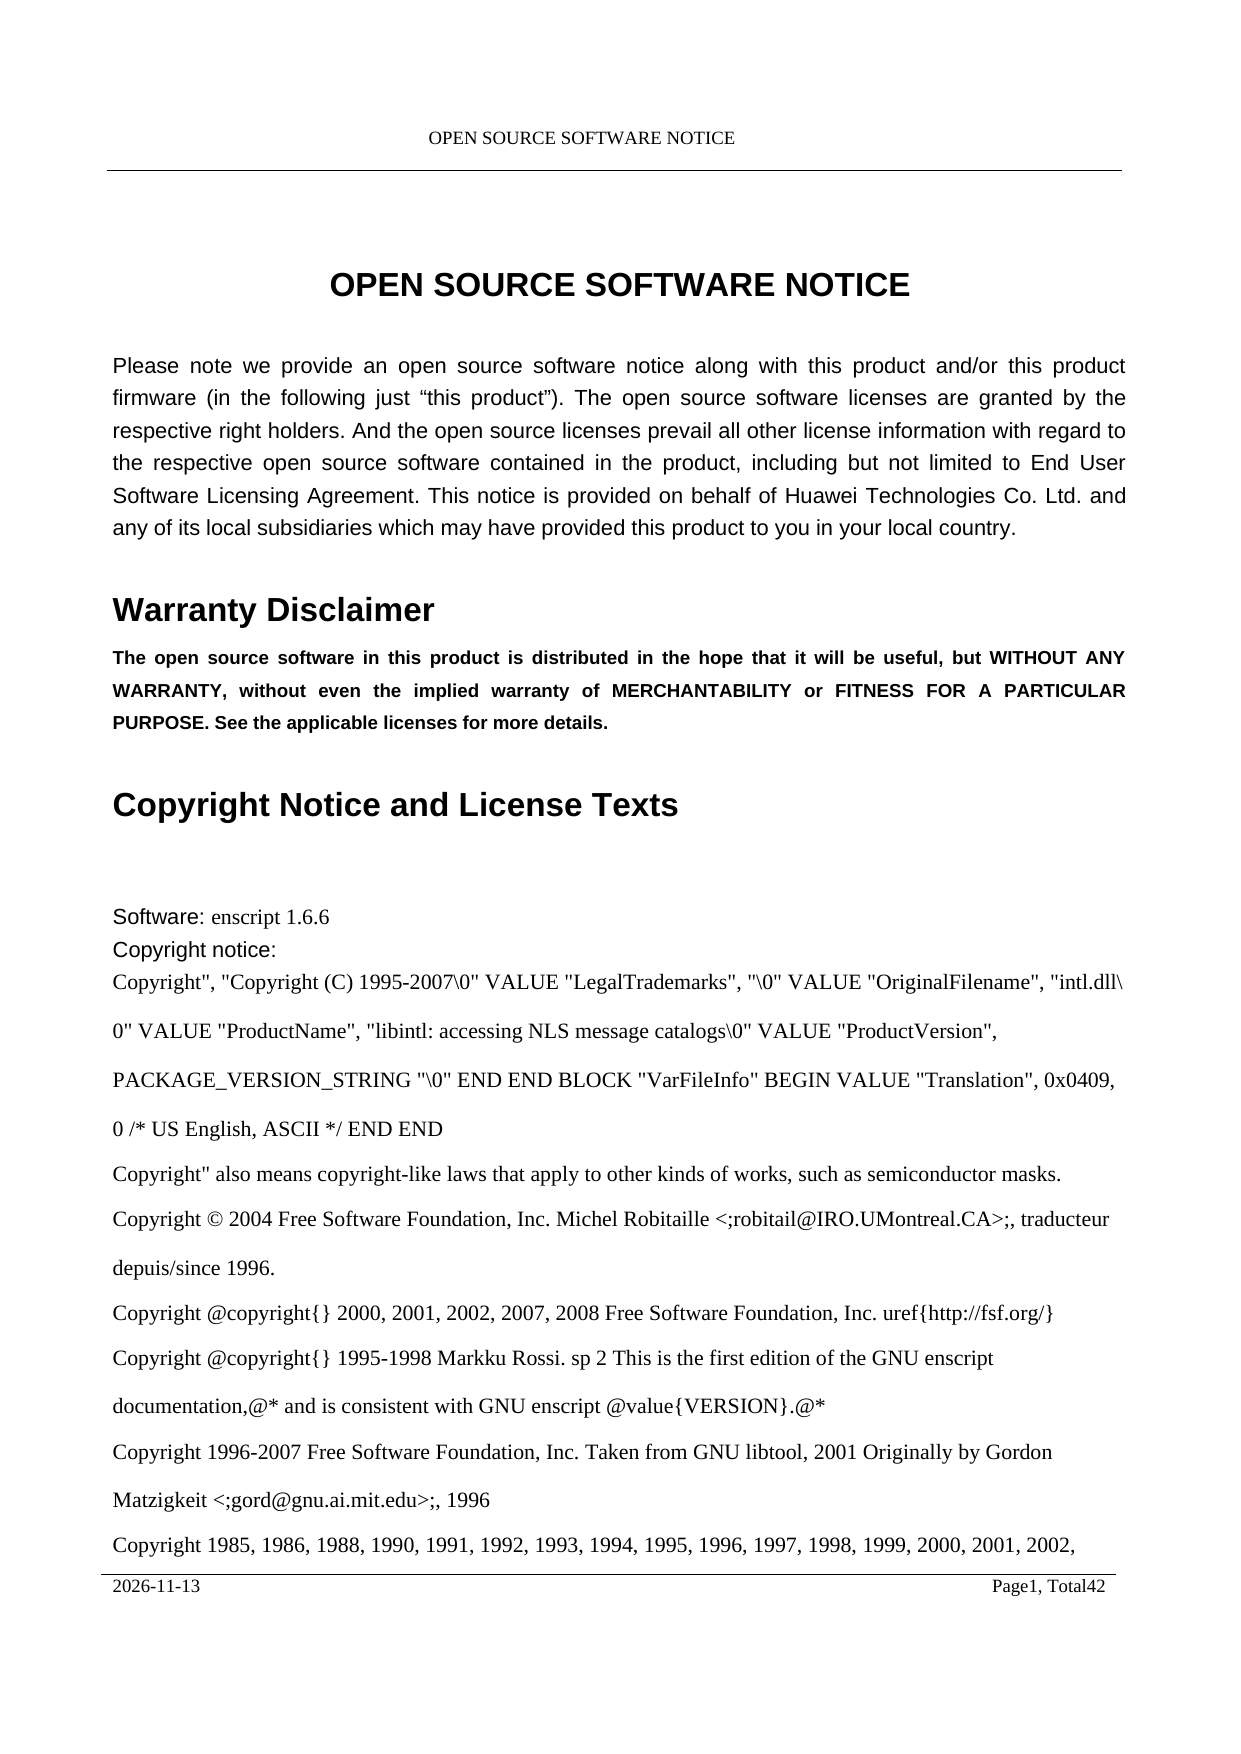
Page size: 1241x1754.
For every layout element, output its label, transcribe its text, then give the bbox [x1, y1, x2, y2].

text Copyright © 2004 Free Software Foundation, Inc. Michel Robitaille <;robitail@IRO.UMontreal.CA>;, traducteur depuis/since 1996. [112, 1202, 1128, 1283]
text Copyright notice: [112, 933, 1128, 966]
text Copyright @copyright{} 2000, 2001, 2002, 2007, 2008 Free Software Foundation, Inc. uref{http://fsf.org/} [112, 1296, 1128, 1328]
text Please note we provide an open source software notice along with this product and/or this product firmware (in the following just “this product”). The open source software licenses are granted by the respective right holders. And the open source licenses prevail all other license information with regard to the respective open source software contained in the product, including but not limited to End User Software Licensing Agreement. This notice is provided on behalf of Huawei Technologies Co. Ltd. and any of its local subsidiaries which may have provided this product to you in your local country. [112, 349, 1128, 544]
text OPEN SOURCE SOFTWARE NOTICE [112, 251, 1128, 316]
text Copyright" also means copyright-like laws that apply to other kinds of works, such as semiconductor masks. [112, 1157, 1128, 1189]
text Software: enscript 1.6.6 [112, 901, 1128, 933]
text Copyright @copyright{} 1995-1998 Markku Rossi. sp 2 This is the first edition of the GNU enscript documentation,@* and is consistent with GNU enscript @value{VERSION}.@* [112, 1341, 1128, 1422]
text Copyright Notice and License Texts [112, 771, 1128, 836]
text Copyright", "Copyright (C) 1995-2007\0" VALUE "LegalTrademarks", "\0" VALUE "OriginalFilename", "intl.dll\0" VALUE "ProductName", "libintl: accessing NLS message catalogs\0" VALUE "ProductVersion", PACKAGE_VERSION_STRING "\0" END END BLOCK "VarFileInfo" BEGIN VALUE "Translation", 0x0409, 0 /* US English, ASCII */ END END [112, 966, 1128, 1144]
text Warranty Disclaimer [112, 576, 1128, 641]
text Copyright 1996-2007 Free Software Foundation, Inc. Taken from GNU libtool, 2001 Originally by Gordon Matzigkeit <;gord@gnu.ai.mit.edu>;, 1996 [112, 1435, 1128, 1516]
text The open source software in this product is distributed in the hope that it will be useful, but WITHOUT ANY WARRANTY, without even the implied warranty of MERCHANTABILITY or FITNESS FOR A PARTICULAR PURPOSE. See the applicable licenses for more details. [112, 641, 1128, 739]
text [112, 1529, 1128, 1561]
